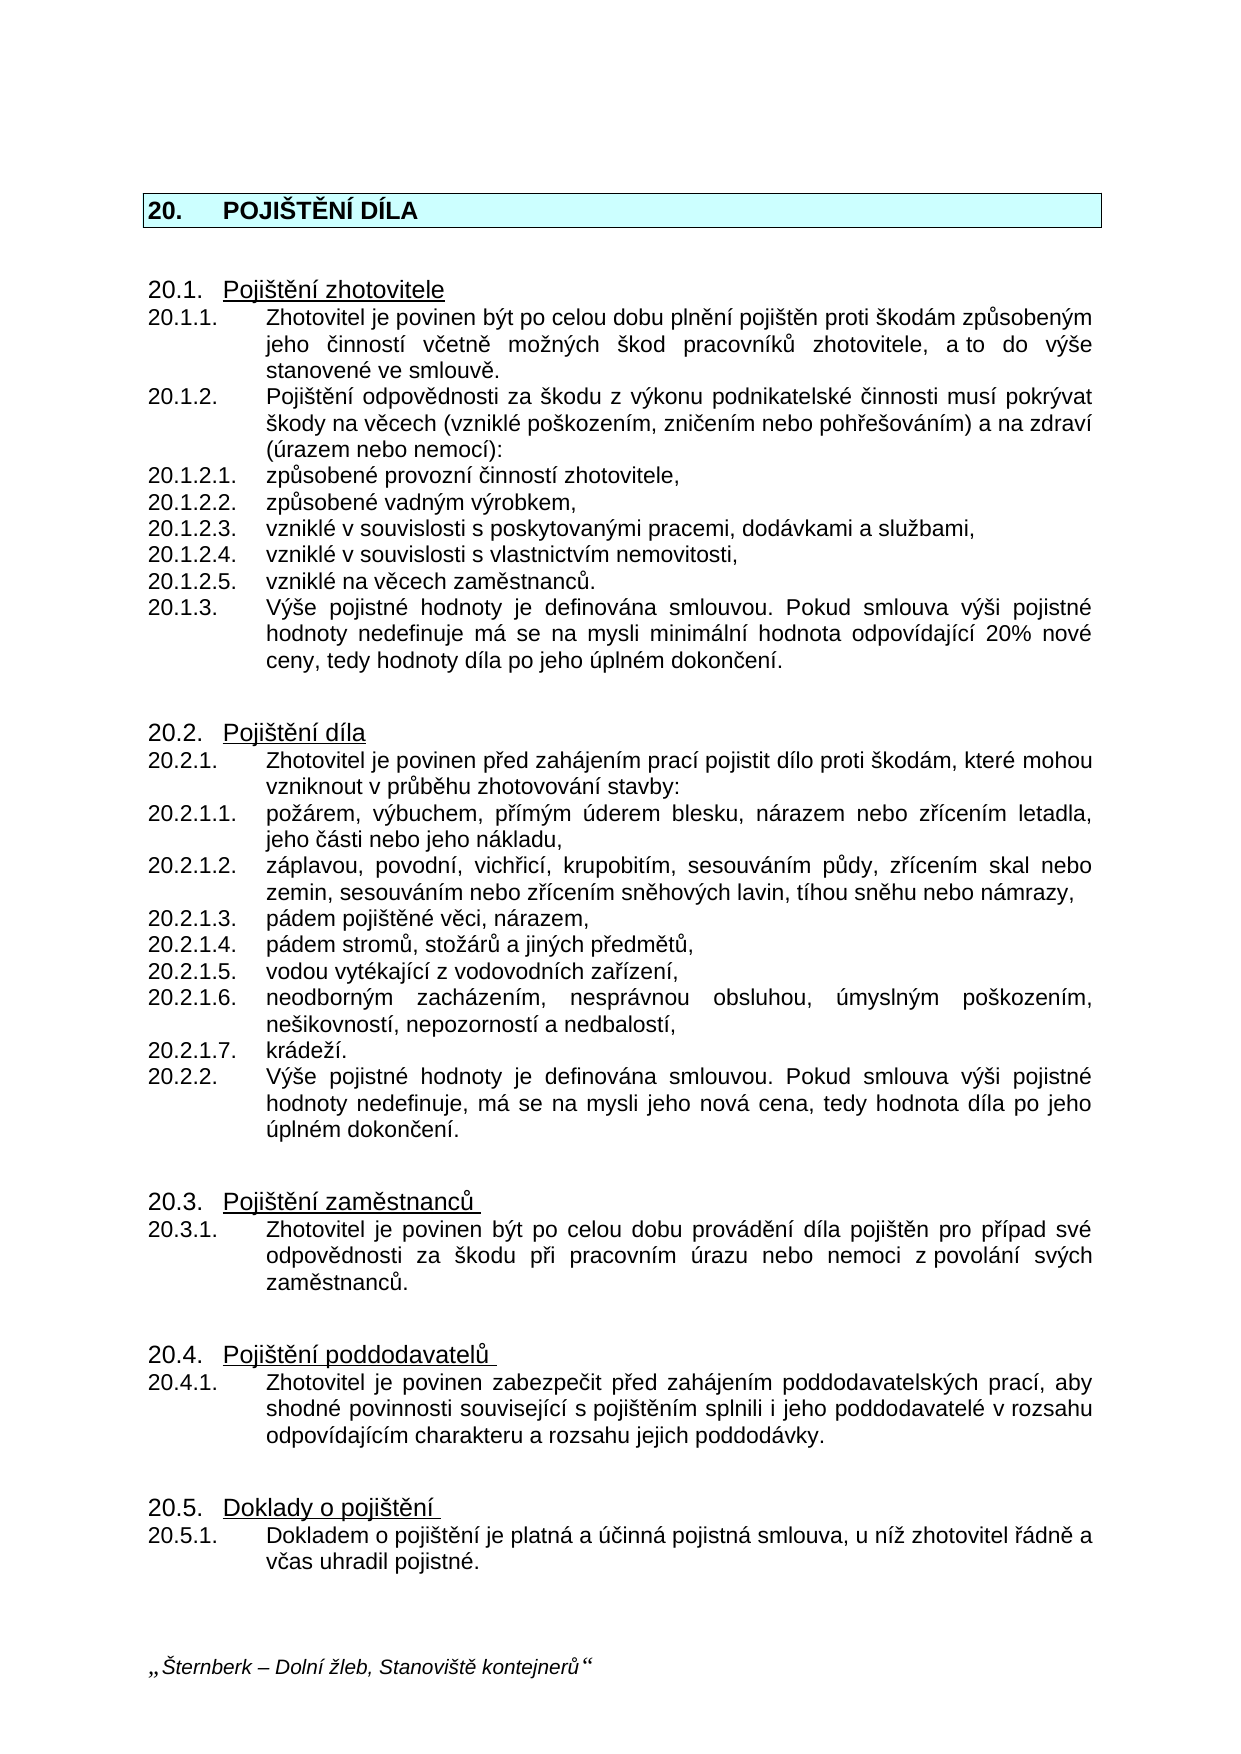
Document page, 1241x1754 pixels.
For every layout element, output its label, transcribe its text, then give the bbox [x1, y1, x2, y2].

list Doklady o pojištění [148, 1493, 1093, 1522]
list neodborným zacházením, nesprávnou obsluhou, úmyslným poškozením, nešikovností, nepozorností a nedbalostí, [148, 984, 1093, 1037]
list záplavou, povodní, vichřicí, krupobitím, sesouváním půdy, zřícením skal nebo zemin, sesouváním nebo zřícením sněhových lavin, tíhou sněhu nebo námrazy, [148, 852, 1093, 905]
list Pojištění zaměstnanců [148, 1187, 1093, 1216]
list Pojištění zhotovitele [148, 275, 1093, 304]
list vzniklé na věcech zaměstnanců. [148, 568, 1093, 594]
list způsobené provozní činností zhotovitele, [148, 462, 1093, 489]
list pádem pojištěné věci, nárazem, [148, 905, 1093, 931]
list vzniklé v souvislosti s vlastnictvím nemovitosti, [148, 541, 1093, 568]
list požárem, výbuchem, přímým úderem blesku, nárazem nebo zřícením letadla, jeho části nebo jeho nákladu, [148, 800, 1093, 852]
list Dokladem o pojištění je platná a účinná pojistná smlouva, u níž zhotovitel řádně a včas uhradil pojistné. [148, 1522, 1093, 1575]
list Výše pojistné hodnoty je definována smlouvou. Pokud smlouva výši pojistné hodnoty nedefinuje, má se na mysli jeho nová cena, tedy hodnota díla po jeho úplném dokončení. [148, 1063, 1093, 1142]
list Zhotovitel je povinen zabezpečit před zahájením poddodavatelských prací, aby shodné povinnosti související s pojištěním splnili i jeho poddodavatelé v rozsahu odpovídajícím charakteru a rozsahu jejich poddodávky. [148, 1369, 1093, 1448]
list Zhotovitel je povinen být po celou dobu plnění pojištěn proti škodám způsobeným jeho činností včetně možných škod pracovníků zhotovitele, a to do výše stanovené ve smlouvě. [148, 304, 1093, 383]
text Pojištění díla [144, 194, 1101, 227]
list Výše pojistné hodnoty je definována smlouvou. Pokud smlouva výši pojistné hodnoty nedefinuje má se na mysli minimální hodnota odpovídající 20% nové ceny, tedy hodnoty díla po jeho úplném dokončení. [148, 594, 1093, 673]
list vodou vytékající z vodovodních zařízení, [148, 958, 1093, 984]
list Pojištění poddodavatelů [148, 1340, 1093, 1369]
list Pojištění díla [148, 718, 1093, 747]
list pádem stromů, stožárů a jiných předmětů, [148, 931, 1093, 958]
list krádeží. [148, 1037, 1093, 1063]
list Zhotovitel je povinen před zahájením prací pojistit dílo proti škodám, které mohou vzniknout v průběhu zhotovování stavby: [148, 747, 1093, 800]
list způsobené vadným výrobkem, [148, 489, 1093, 515]
list vzniklé v souvislosti s poskytovanými pracemi, dodávkami a službami, [148, 515, 1093, 541]
list Zhotovitel je povinen být po celou dobu provádění díla pojištěn pro případ své odpovědnosti za škodu při pracovním úrazu nebo nemoci z povolání svých zaměstnanců. [148, 1216, 1093, 1295]
list Pojištění odpovědnosti za škodu z výkonu podnikatelské činnosti musí pokrývat škody na věcech (vzniklé poškozením, zničením nebo pohřešováním) a na zdraví (úrazem nebo nemocí): [148, 383, 1093, 462]
